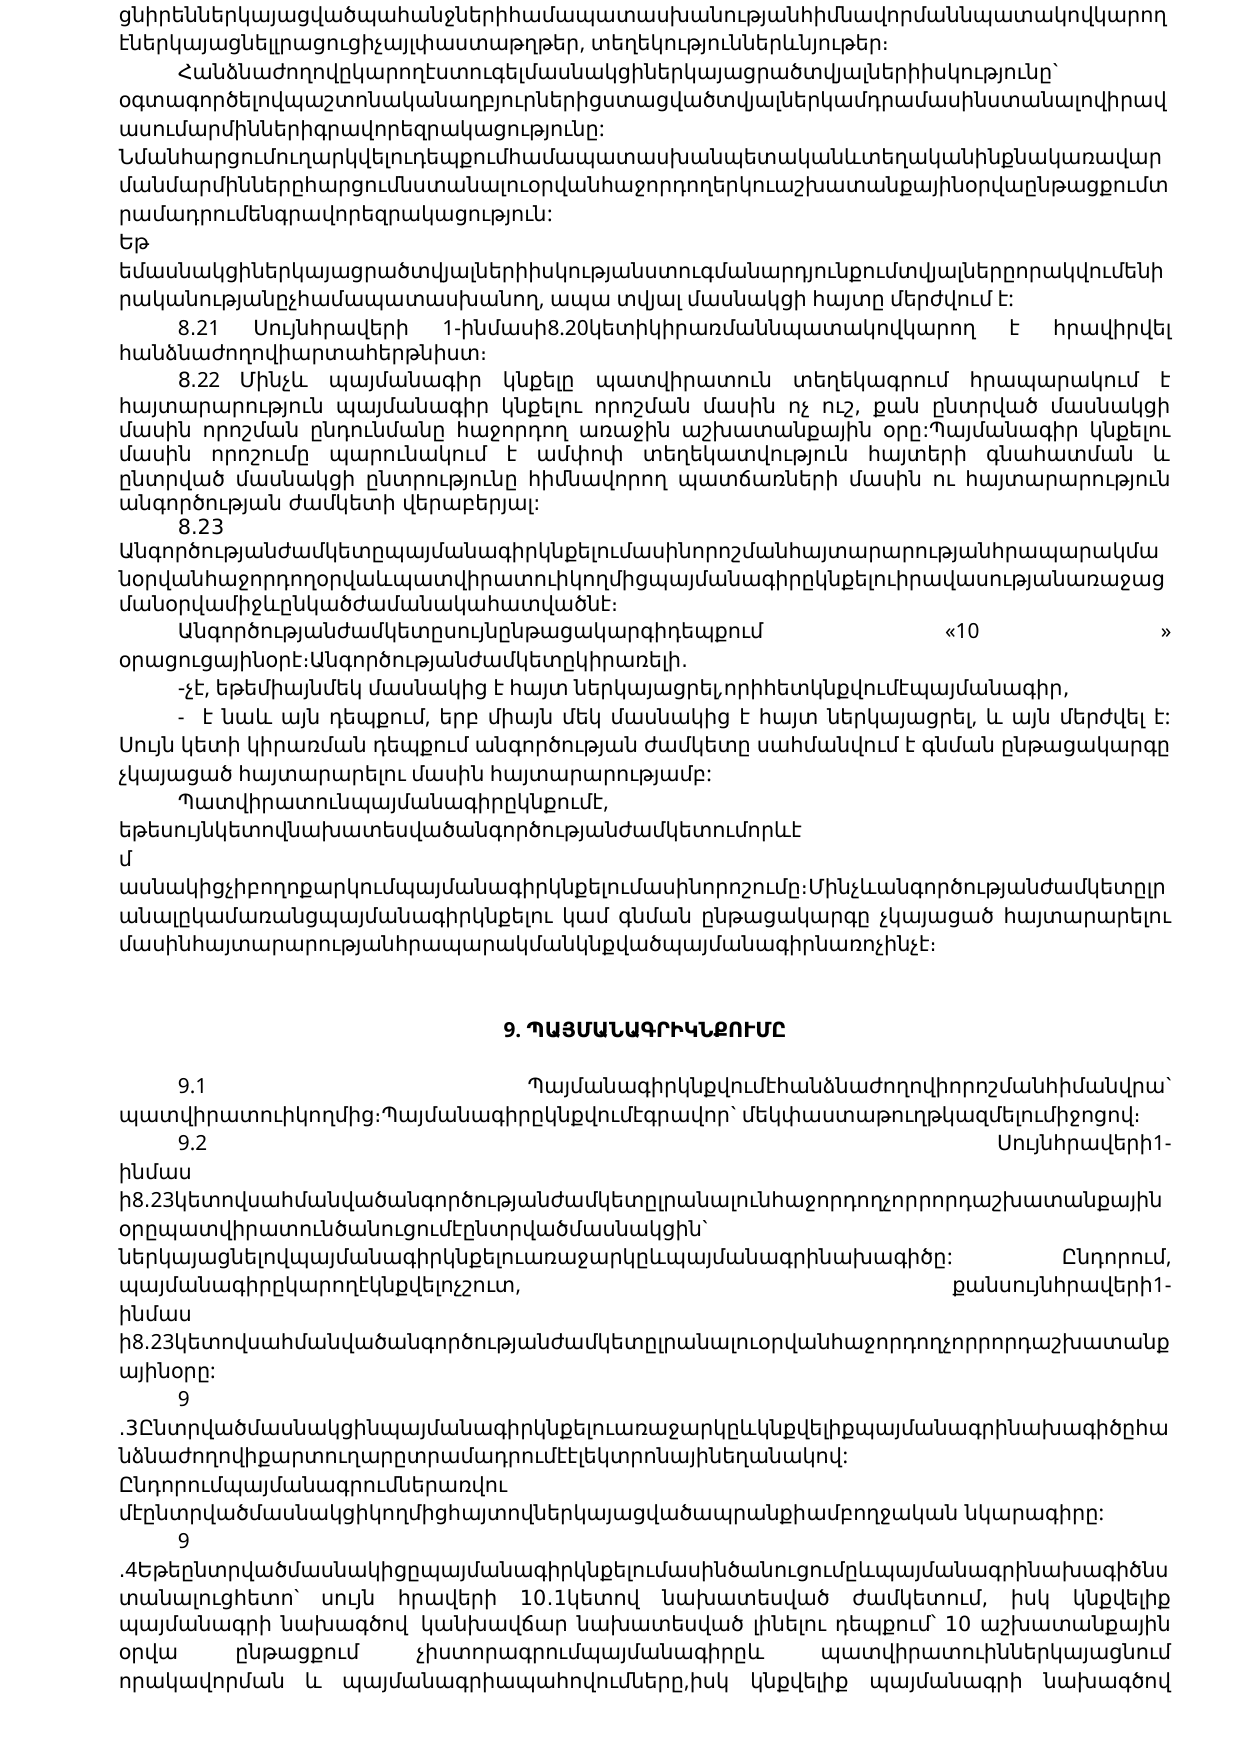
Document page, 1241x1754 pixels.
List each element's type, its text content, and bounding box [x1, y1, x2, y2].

text -չէ, եթեմիայնմեկ մասնակից է հայտ ներկայացրել,որիհետկնքվումէպայմանագիր, [118, 673, 1171, 702]
text 8.22 Մինչև պայմանագիր կնքելը պատվիրատուն տեղեկագրում հրապարակում է հայտարարություն պայմանագիր կնքելու որոշման մասին ոչ ուշ, քան ընտրված մասնակցի մասին որոշման ընդունմանը հաջորդող առաջին աշխատանքային օրը:Պայմանագիր կնքելու մասին որոշումը պարունակում է ամփոփ տեղեկատվություն հայտերի գնահատման և ընտրված մասնակցի ընտրությունը հիմնավորող պատճառների մասին ու հայտարարություն անգործության ժամկետի վերաբերյալ: [118, 366, 1171, 515]
text Անգործությանժամկետըսույնընթացակարգիդեպքում «10 » օրացուցայինօրէ։Անգործությանժամկետըկիրառելի. [118, 617, 1171, 673]
text 9.3Ընտրվածմասնակցինպայմանագիրկնքելուառաջարկըևկնքվելիքպայմանագրինախագիծըհանձնաժողովիքարտուղարըտրամադրումէէլեկտրոնայինեղանակով: Ընդորումպայմանագրումներառվումէընտրվածմասնակցիկողմիցհայտովներկայացվածապրանքիամբողջական նկարագիրը: [118, 1384, 1171, 1527]
text 9.1 Պայմանագիրկնքվումէհանձնաժողովիորոշմանհիմանվրա` պատվիրատուիկողմից։Պայմանագիրըկնքվումէգրավոր` մեկփաստաթուղթկազմելումիջոցով։ [118, 1072, 1171, 1128]
text - է նաև այն դեպքում, երբ միայն մեկ մասնակից է հայտ ներկայացրել, և այն մերժվել է: Սույն կետի կիրառման դեպքում անգործության ժամկետը սահմանվում է գնման ընթացակարգը չկայացած հայտարարելու մասին հայտարարությամբ: [118, 702, 1171, 787]
text 9.2 Սույնհրավերի1-ինմասի8.23կետովսահմանվածանգործությանժամկետըլրանալունհաջորդողչորրորդաշխատանքայինօրըպատվիրատունծանուցումէընտրվածմասնակցին` ներկայացնելովպայմանագիրկնքելուառաջարկըևպայմանագրինախագիծը: Ընդորում, պայմանագիրըկարողէկնքվելոչշուտ, քանսույնհրավերի1-ինմասի8.23կետովսահմանվածանգործությանժամկետըլրանալուօրվանհաջորդողչորրորդաշխատանքայինօրը: [118, 1128, 1171, 1384]
text Պատվիրատունպայմանագիրըկնքումէ, եթեսույնկետովնախատեսվածանգործությանժամկետումորևէ մասնակիցչիբողոքարկումպայմանագիրկնքելումասինորոշումը։Մինչևանգործությանժամկետըլրանալըկամառանցպայմանագիրկնքելու կամ գնման ընթացակարգը չկայացած հայտարարելու մասինհայտարարությանհրապարակմանկնքվածպայմանագիրնառոչինչէ։ [118, 787, 1171, 958]
text 8.23 Անգործությանժամկետըպայմանագիրկնքելումասինորոշմանհայտարարությանհրապարակմանօրվանհաջորդողօրվաևպատվիրատուիկողմիցպայմանագիրըկնքելուիրավասությանառաջացմանօրվամիջևընկածժամանակահատվածնէ։ [118, 515, 1171, 617]
text 8.21 Սույնհրավերի 1-ինմասի8.20կետիկիրառմաննպատակովկարող է հրավիրվել հանձնաժողովիարտահերթնիստ։ [118, 313, 1171, 366]
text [118, 0, 1171, 57]
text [118, 1527, 1171, 1694]
text Հանձնաժողովըկարողէստուգելմասնակցիներկայացրածտվյալներիիսկությունը` օգտագործելովպաշտոնականաղբյուրներիցստացվածտվյալներկամդրամասինստանալովիրավասումարմիններիգրավորեզրակացությունը: Նմանհարցումուղարկվելուդեպքումհամապատասխանպետականևտեղականինքնակառավարմանմարմիններըհարցումնստանալուօրվանհաջորդողերկուաշխատանքայինօրվաընթացքումտրամադրումենգրավորեզրակացություն: Եթեմասնակցիներկայացրածտվյալներիիսկությանստուգմանարդյունքումտվյալներըորակվումենիրականությանըչհամապատասխանող, ապա տվյալ մասնակցի հայտը մերժվում է: [118, 57, 1171, 313]
text 9. ՊԱՅՄԱՆԱԳՐԻԿՆՔՈՒՄԸ [118, 1015, 1171, 1043]
